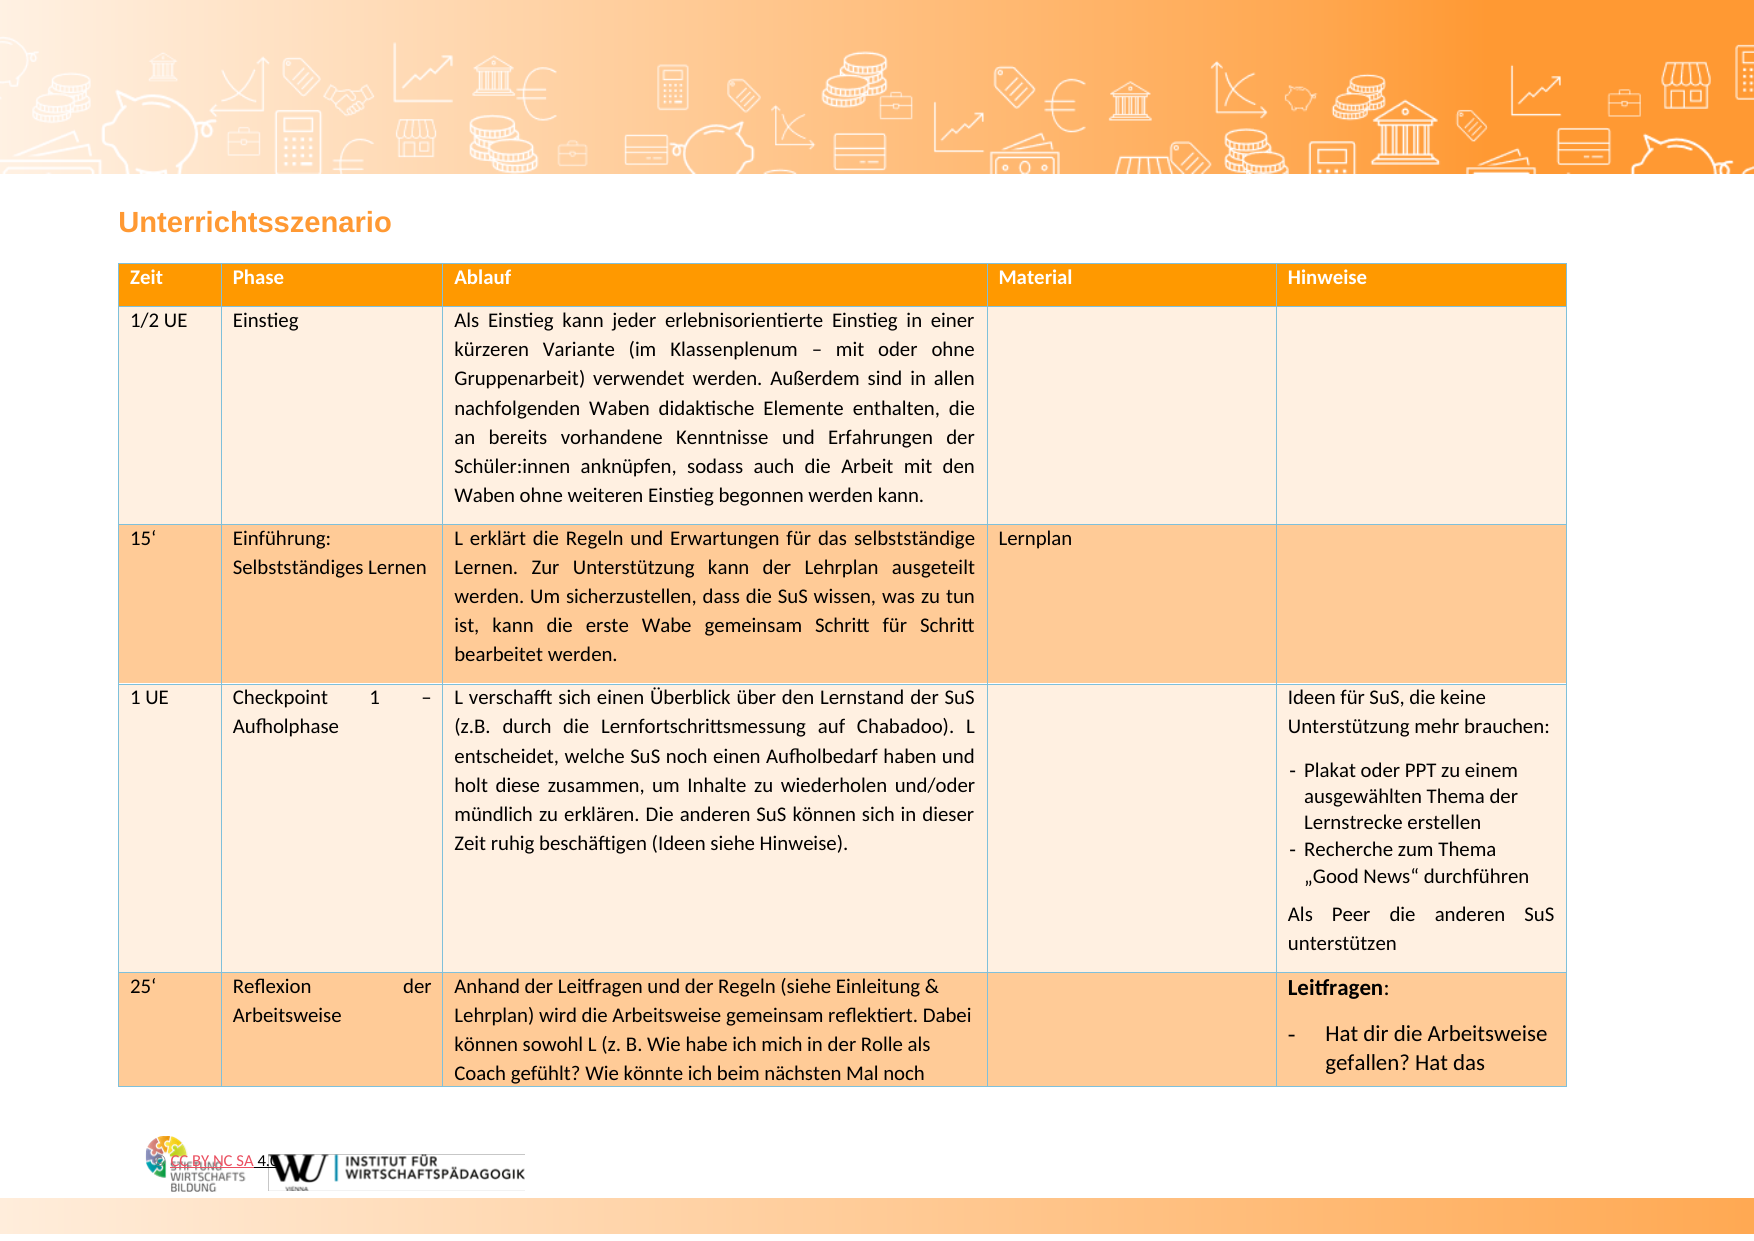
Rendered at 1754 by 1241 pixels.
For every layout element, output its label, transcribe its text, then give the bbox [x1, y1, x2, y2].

table_header Material [988, 264, 1276, 306]
table_cell [988, 973, 1276, 1086]
table_cell [988, 685, 1276, 972]
table_cell 1 UE [119, 685, 221, 972]
table_cell Reflexion der Arbeitsweise [222, 973, 442, 1086]
table_header Ablauf [443, 264, 987, 306]
table_header Zeit [119, 264, 221, 306]
subtitle Unterrichtsszenario [118, 205, 1566, 238]
table_cell Einführung: Selbstständiges Lernen [222, 525, 442, 683]
table_cell [1277, 307, 1566, 524]
picture [0, 0, 1754, 174]
table_cell L erklärt die Regeln und Erwartungen für das selbstständige Lernen. Zur Unterstützung kann der Lehrplan ausgeteilt werden. Um sicherzustellen, dass die SuS wissen, was zu tun ist, kann die erste Wabe gemeinsam Schritt für Schritt bearbeitet werden. [443, 525, 987, 683]
table_header Hinweise [1277, 264, 1566, 306]
table_cell Checkpoint 1 – Aufholphase [222, 685, 442, 972]
table_cell 25‘ [119, 973, 221, 1086]
table_cell Ideen für SuS, die keine Unterstützung mehr brauchen: Plakat oder PPT zu einem ausgewählten Thema der Lernstrecke erstellen Recherche zum Thema „Good News“ durchführen Als Peer die anderen SuS unterstützen [1277, 685, 1566, 972]
table_cell 1/2 UE [119, 307, 221, 524]
table_header Phase [222, 264, 442, 306]
table_cell [1277, 525, 1566, 683]
table_cell [988, 307, 1276, 524]
table_cell Einstieg [222, 307, 442, 524]
table_cell Lernplan [988, 525, 1276, 683]
table_cell 15‘ [119, 525, 221, 683]
picture [145, 1136, 525, 1193]
table_cell Als Einstieg kann jeder erlebnisorientierte Einstieg in einer kürzeren Variante (im Klassenplenum – mit oder ohne Gruppenarbeit) verwendet werden. Außerdem sind in allen nachfolgenden Waben didaktische Elemente enthalten, die an bereits vorhandene Kenntnisse und Erfahrungen der Schüler:innen anknüpfen, sodass auch die Arbeit mit den Waben ohne weiteren Einstieg begonnen werden kann. [443, 307, 987, 524]
table_cell L verschafft sich einen Überblick über den Lernstand der SuS (z.B. durch die Lernfortschrittsmessung auf Chabadoo). L entscheidet, welche SuS noch einen Aufholbedarf haben und holt diese zusammen, um Inhalte zu wiederholen und/oder mündlich zu erklären. Die anderen SuS können sich in dieser Zeit ruhig beschäftigen (Ideen siehe Hinweise). [443, 685, 987, 972]
